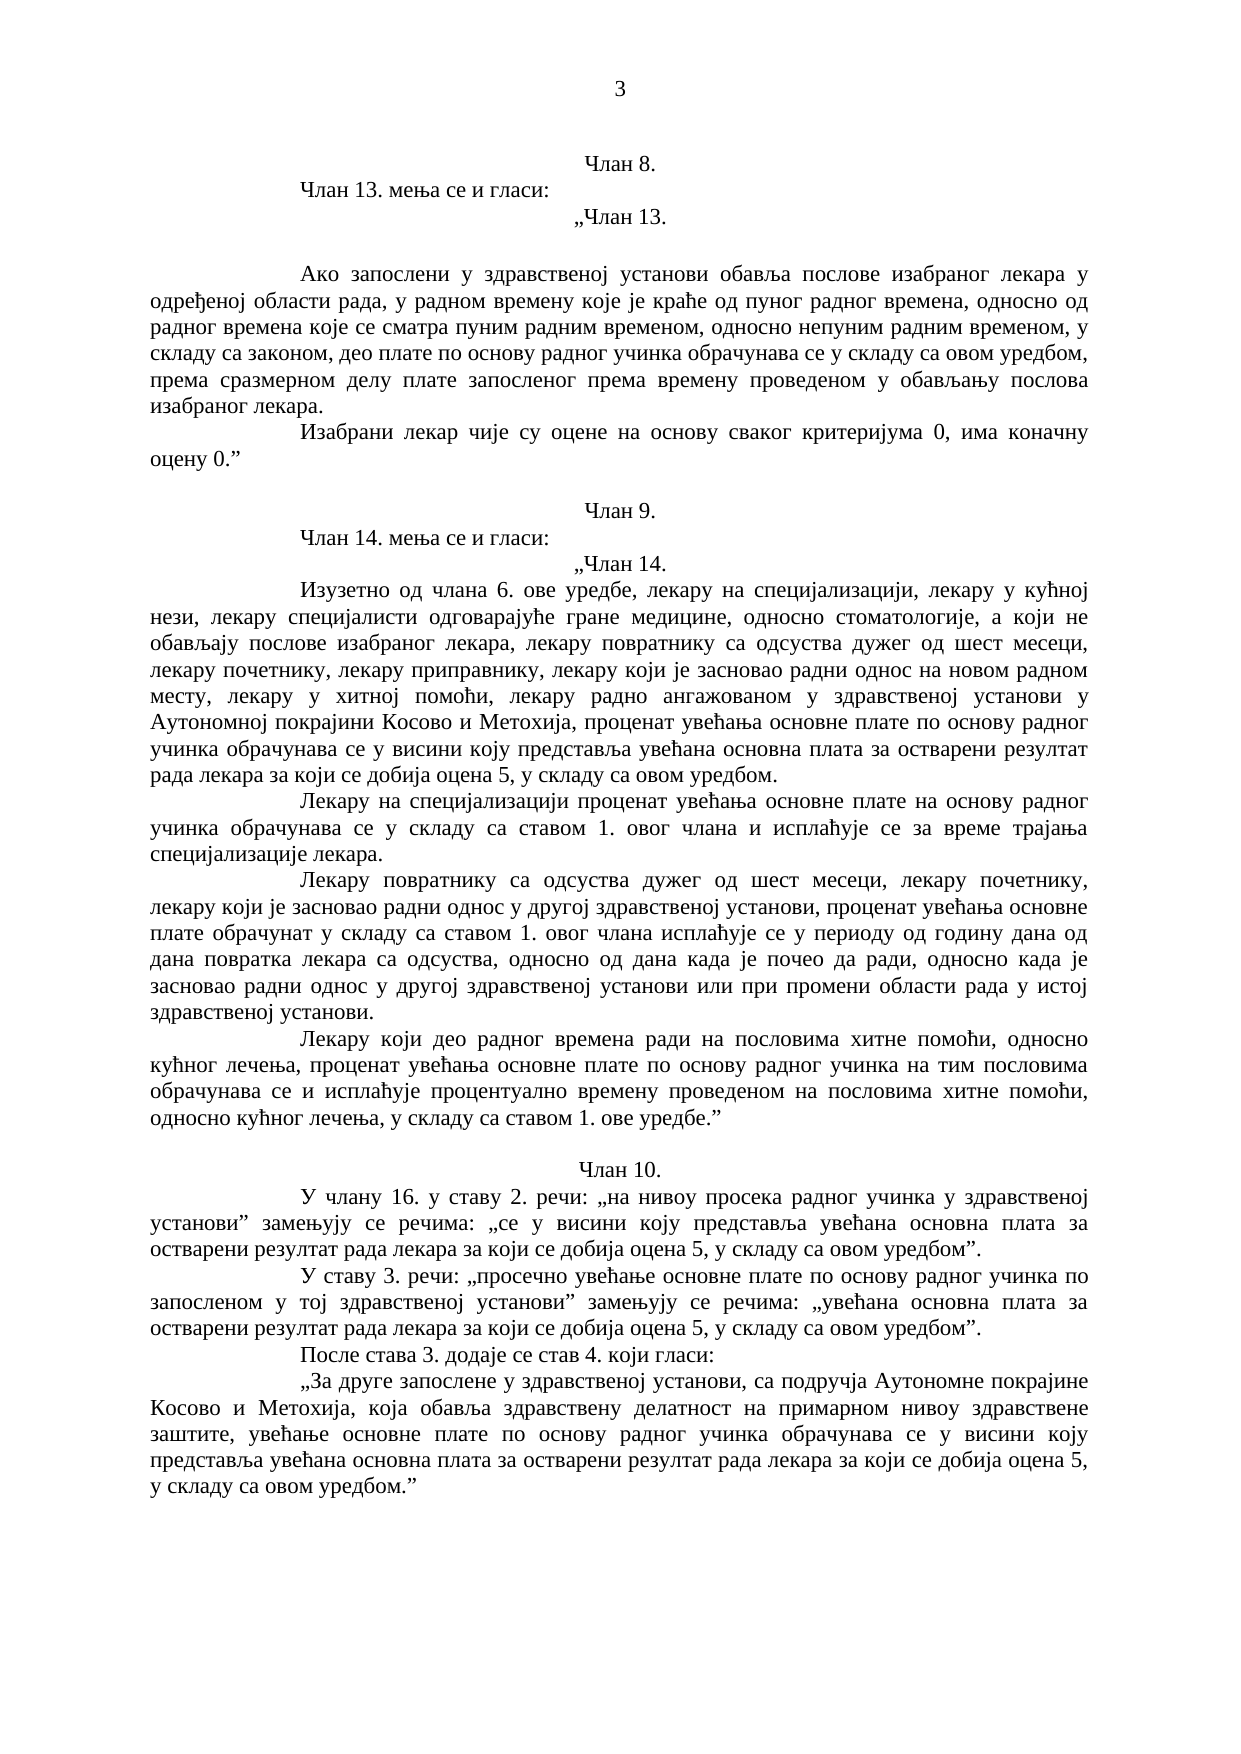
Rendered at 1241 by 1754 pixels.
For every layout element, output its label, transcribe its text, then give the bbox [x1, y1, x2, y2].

text После става 3. додаје се став 4. који гласи: [150, 1341, 1090, 1367]
text Ако запослени у здравственој установи обавља послове изабраног лекара у одређеној области рада, у радном времену које је краће од пуног радног времена, односно од радног времена које се сматра пуним радним временом, односно непуним радним временом, у складу са законом, део плате по основу радног учинка обрачунава се у складу са овом уредбом, према сразмерном делу плате запосленог према времену проведеном у обављању послова изабраног лекара. [150, 260, 1090, 418]
text Лекару на специјализацији проценат увећања основне плате на основу радног учинка обрачунава се у складу са ставом 1. овог члана и исплаћује се за време трајања специјализације лекара. [150, 787, 1090, 866]
text Члан 14. мења се и гласи: [150, 524, 1090, 550]
text Члан 9. [150, 497, 1090, 524]
text Члан 10. [150, 1156, 1090, 1183]
text Лекару који део радног времена ради на пословима хитне помоћи, односно кућног лечења, проценат увећања основне плате по основу радног учинка на тим пословима обрачунава се и исплаћује процентуално времену проведеном на пословима хитне помоћи, односно кућног лечења, у складу са ставом 1. ове уредбе.” [150, 1024, 1090, 1130]
text У члану 16. у ставу 2. речи: „на нивоу просека радног учинка у здравственој установи” замењују се речима: „се у висини коју представља увећана основна плата за остварени резултат рада лекара за који се добија оцена 5, у складу са овом уредбом”. [150, 1183, 1090, 1262]
text У ставу 3. речи: „просечно увећање основне плате по основу радног учинка по запосленом у тој здравственој установи” замењују се речима: „увећана основна плата за остварени резултат рада лекара за који се добија оцена 5, у складу са овом уредбом”. [150, 1262, 1090, 1341]
text „Члан 13. [150, 203, 1090, 229]
text Члан 13. мења се и гласи: [150, 176, 1090, 203]
text Изузетно од члана 6. ове уредбе, лекару на специјализацији, лекару у кућној нези, лекару специјалисти одговарајуће гране медицине, односно стоматологије, а који не обављају послове изабраног лекара, лекару повратнику са одсуства дужег од шест месеци, лекару почетнику, лекару приправнику, лекару који је засновао радни однос на новом радном месту, лекару у хитној помоћи, лекару радно ангажованом у здравственој установи у Аутономној покрајини Косово и Метохија, проценат увећања основне плате по основу радног учинка обрачунава се у висини коју представља увећана основна плата за остварени резултат рада лекара за који се добија оцена 5, у складу са овом уредбом. [150, 577, 1090, 787]
text Члан 8. [150, 150, 1090, 176]
text Лекару повратнику са одсуства дужег од шест месеци, лекару почетнику, лекару који је засновао радни однос у другој здравственој установи, проценат увећања основне плате обрачунат у складу са ставом 1. овог члана исплаћује се у периоду од годину дана од дана повратка лекара са одсуства, односно од дана када је почео да ради, односно када је засновао радни однос у другој здравственој установи или при промени области рада у истој здравственој установи. [150, 866, 1090, 1024]
text „Члан 14. [150, 550, 1090, 577]
text Изабрани лекар чије су оцене на основу сваког критеријума 0, има коначну оцену 0.” [150, 418, 1090, 471]
text „За друге запослене у здравственој установи, са подручја Аутономне покрајине Косово и Метохија, која обавља здравствену делатност на примарном нивоу здравствене заштите, увећање основне плате по основу радног учинка обрачунава се у висини коју представља увећана основна плата за остварени резултат рада лекара за који се добија оцена 5, у складу са овом уредбом.” [150, 1367, 1090, 1499]
